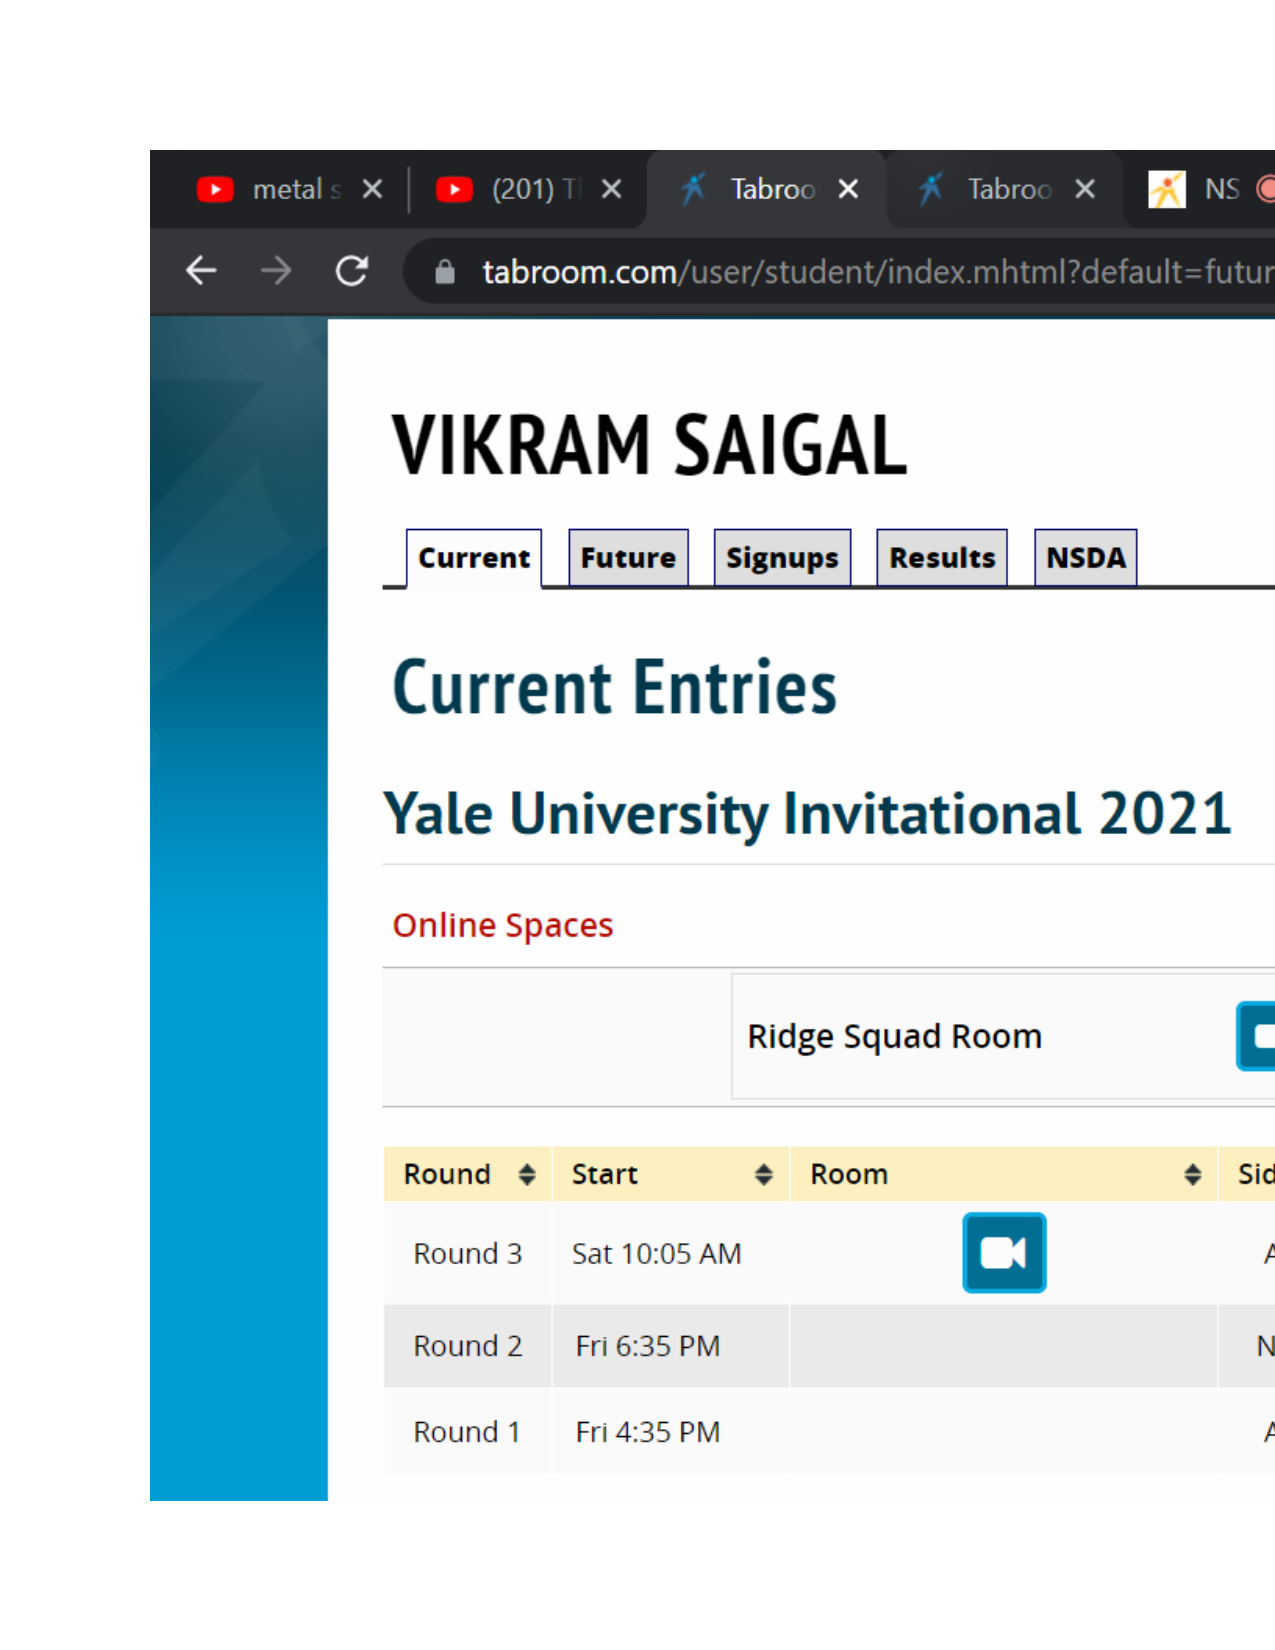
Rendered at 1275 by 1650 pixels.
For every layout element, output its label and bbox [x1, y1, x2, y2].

picture [1255, 1025, 1275, 1048]
picture [150, 150, 1275, 1501]
